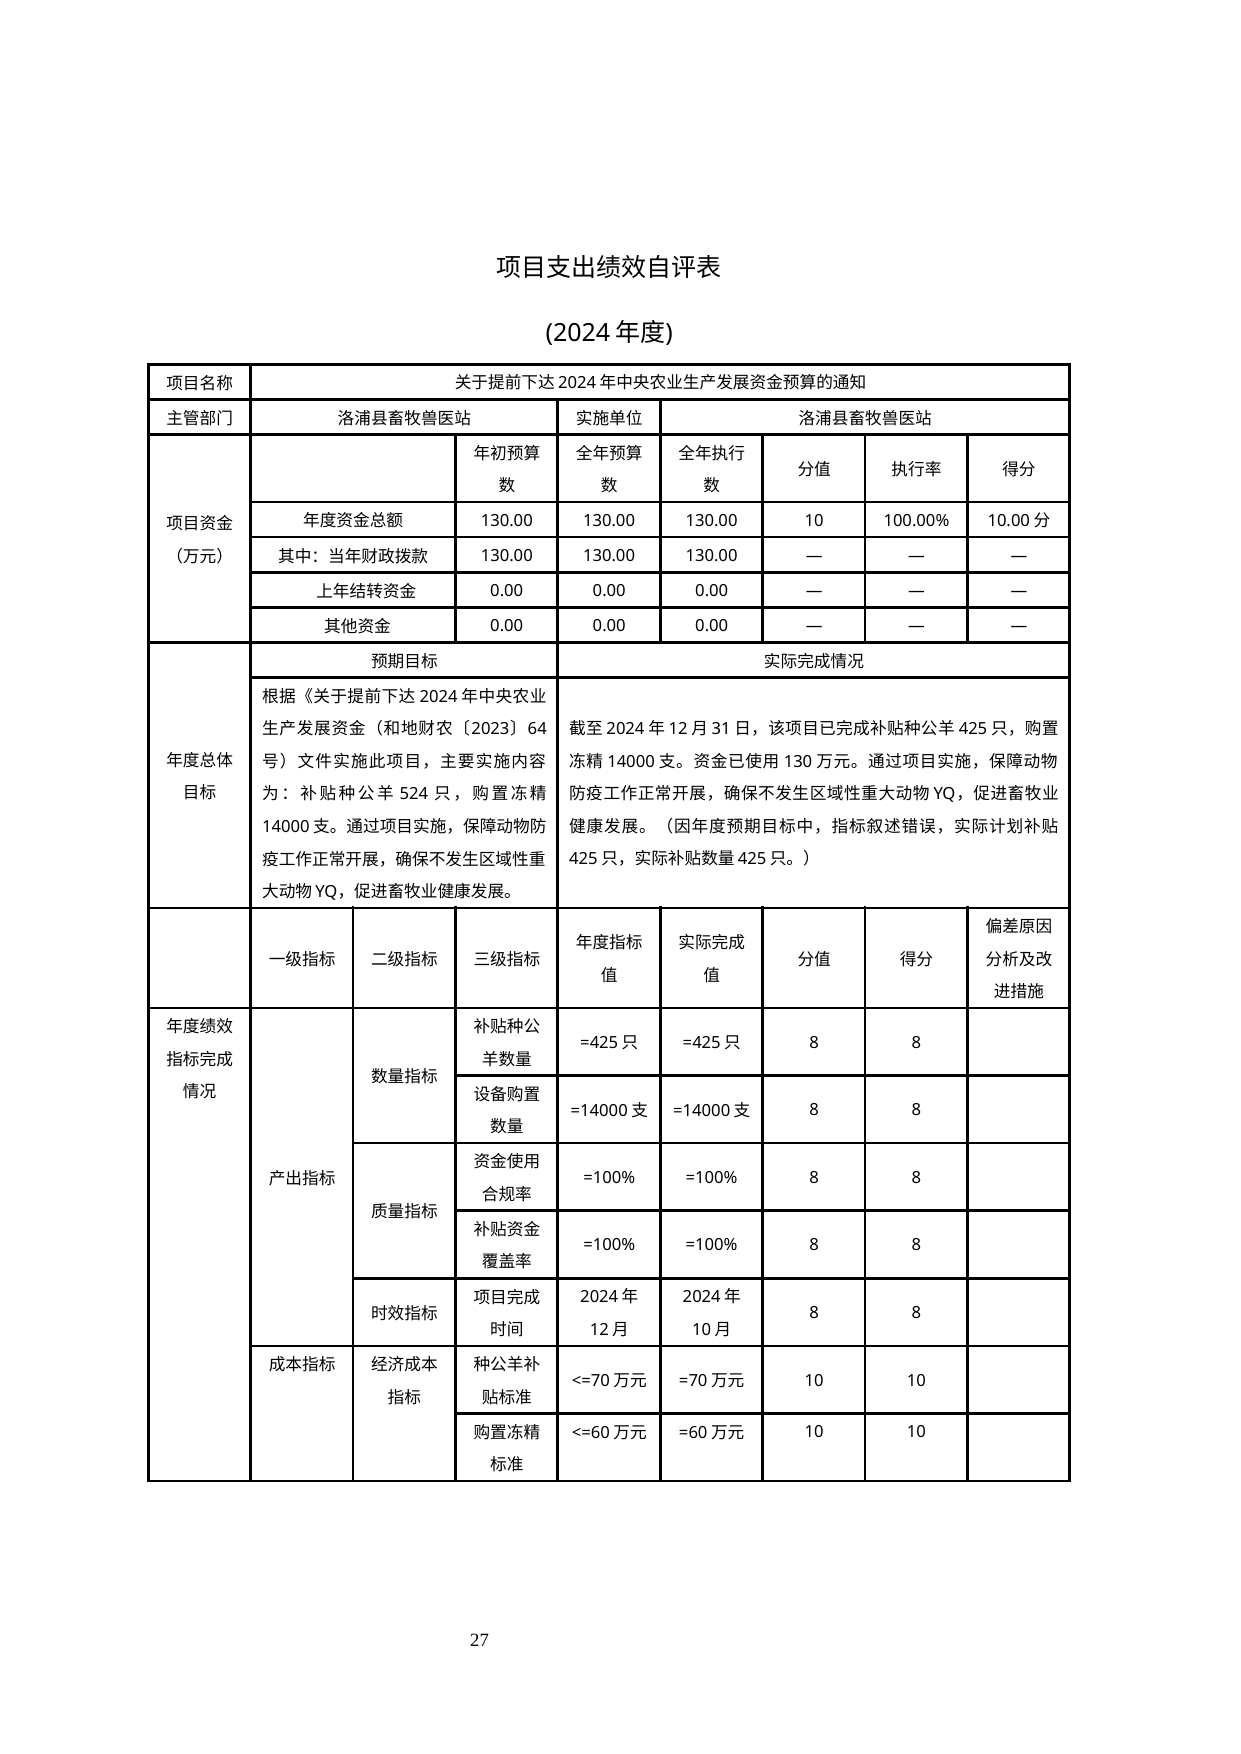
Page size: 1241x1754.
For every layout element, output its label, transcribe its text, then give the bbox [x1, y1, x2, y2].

table_cell 8 [866, 1280, 966, 1344]
table_cell 二级指标 [354, 909, 454, 1006]
table_cell 一级指标 [252, 909, 352, 1006]
table_cell 全年执行数 [662, 436, 761, 501]
table_cell [969, 1212, 1068, 1277]
table_cell 10 [764, 1347, 864, 1412]
table_cell 项目资金 （万元） [150, 436, 249, 641]
table_cell 0.00 [559, 574, 659, 606]
table_cell 项目名称 [150, 366, 249, 398]
table_cell 10 [764, 1415, 864, 1480]
table_cell =60万元 [662, 1415, 761, 1480]
table_header 项目支出绩效自评表 [148, 233, 1070, 298]
table_cell 上年结转资金 [252, 574, 454, 606]
table_cell [969, 1347, 1068, 1412]
table_cell 年度资金总额 [252, 503, 454, 536]
table_cell 执行率 [866, 436, 966, 501]
table_cell =100% [662, 1212, 761, 1277]
table_cell 时效指标 [354, 1280, 454, 1344]
table_cell 年度指标值 [559, 909, 659, 1006]
table_cell 补贴种公羊数量 [457, 1009, 556, 1074]
table_cell 8 [764, 1280, 864, 1344]
table_cell 主管部门 [150, 401, 249, 433]
table_cell 0.00 [559, 609, 659, 641]
table_cell 130.00 [457, 503, 556, 536]
table_cell (2024年度) [148, 298, 1070, 363]
table_cell 0.00 [662, 574, 761, 606]
table_cell 经济成本指标 [354, 1347, 454, 1480]
table_cell 全年预算数 [559, 436, 659, 501]
table_cell 其中：当年财政拨款 [252, 538, 454, 571]
table_cell 其他资金 [252, 609, 454, 641]
table_cell 130.00 [559, 538, 659, 571]
table_cell 购置冻精标准 [457, 1415, 556, 1480]
table_cell [252, 436, 454, 501]
table_cell 成本指标 [252, 1347, 352, 1480]
table_cell — [969, 538, 1068, 571]
table_cell [969, 1144, 1068, 1209]
table_cell 洛浦县畜牧兽医站 [252, 401, 556, 433]
table_cell 130.00 [457, 538, 556, 571]
table_cell 8 [866, 1077, 966, 1142]
table_cell 8 [764, 1144, 864, 1209]
table_cell 项目完成时间 [457, 1280, 556, 1344]
table_cell 分值 [764, 436, 864, 501]
table_cell 8 [764, 1077, 864, 1142]
table_cell — [764, 574, 864, 606]
table_cell 年初预算数 [457, 436, 556, 501]
table_cell 8 [866, 1212, 966, 1277]
table_cell 根据《关于提前下达2024年中央农业生产发展资金（和地财农〔2023〕64号）文件实施此项目，主要实施内容为：补贴种公羊524只，购置冻精14000支。通过项目实施，保障动物防疫工作正常开展，确保不发生区域性重大动物YQ，促进畜牧业健康发展。 [252, 679, 556, 906]
table_cell =100% [559, 1144, 659, 1209]
table_cell [969, 1009, 1068, 1074]
table_cell 10.00分 [969, 503, 1068, 536]
table_cell 8 [866, 1144, 966, 1209]
table_cell 0.00 [457, 574, 556, 606]
table_cell — [969, 574, 1068, 606]
table_cell 预期目标 [252, 644, 556, 676]
table_cell 2024年12月 [559, 1280, 659, 1344]
table_cell 偏差原因分析及改进措施 [969, 909, 1068, 1006]
table_cell 得分 [969, 436, 1068, 501]
table_cell =100% [662, 1144, 761, 1209]
table_cell =70万元 [662, 1347, 761, 1412]
table_cell 10 [866, 1347, 966, 1412]
table_cell [969, 1280, 1068, 1344]
table_cell =425只 [559, 1009, 659, 1074]
table_cell <=70万元 [559, 1347, 659, 1412]
table_cell =14000支 [662, 1077, 761, 1142]
table_cell 130.00 [662, 538, 761, 571]
table_cell 2024年10月 [662, 1280, 761, 1344]
table_cell 关于提前下达2024年中央农业生产发展资金预算的通知 [252, 366, 1068, 398]
table_cell 8 [866, 1009, 966, 1074]
table_cell [150, 909, 249, 1006]
table_cell 洛浦县畜牧兽医站 [662, 401, 1068, 433]
table_cell 130.00 [559, 503, 659, 536]
table_cell 8 [764, 1009, 864, 1074]
table_cell 实际完成情况 [559, 644, 1068, 676]
table_cell 资金使用合规率 [457, 1144, 556, 1209]
table_cell — [866, 538, 966, 571]
table_cell — [764, 538, 864, 571]
table_cell <=60万元 [559, 1415, 659, 1480]
table_cell 得分 [866, 909, 966, 1006]
table_cell — [866, 574, 966, 606]
table_cell 100.00% [866, 503, 966, 536]
table_cell =14000支 [559, 1077, 659, 1142]
table_cell 截至2024年12月31日，该项目已完成补贴种公羊425只，购置冻精14000支。资金已使用130万元。通过项目实施，保障动物防疫工作正常开展，确保不发生区域性重大动物YQ，促进畜牧业健康发展。（因年度预期目标中，指标叙述错误，实际计划补贴425只，实际补贴数量425只。） [559, 679, 1068, 906]
table_cell 130.00 [662, 503, 761, 536]
table_cell 分值 [764, 909, 864, 1006]
table_cell 8 [764, 1212, 864, 1277]
table_cell 10 [764, 503, 864, 536]
table_cell — [764, 609, 864, 641]
table_cell 年度总体目标 [150, 644, 249, 906]
table_cell 0.00 [457, 609, 556, 641]
table_cell 10 [866, 1415, 966, 1480]
table_cell 实施单位 [559, 401, 659, 433]
table_cell 年度绩效指标完成情况 [150, 1009, 249, 1480]
table_cell — [969, 609, 1068, 641]
table_cell 数量指标 [354, 1009, 454, 1142]
table_cell 设备购置数量 [457, 1077, 556, 1142]
table_cell =425只 [662, 1009, 761, 1074]
table_cell 补贴资金覆盖率 [457, 1212, 556, 1277]
table_cell 种公羊补贴标准 [457, 1347, 556, 1412]
table_cell 0.00 [662, 609, 761, 641]
table_cell [969, 1077, 1068, 1142]
table_cell 实际完成值 [662, 909, 761, 1006]
table_cell 质量指标 [354, 1144, 454, 1277]
table_cell 三级指标 [457, 909, 556, 1006]
table_cell [969, 1415, 1068, 1480]
table_cell 产出指标 [252, 1009, 352, 1344]
table_cell — [866, 609, 966, 641]
table_cell =100% [559, 1212, 659, 1277]
